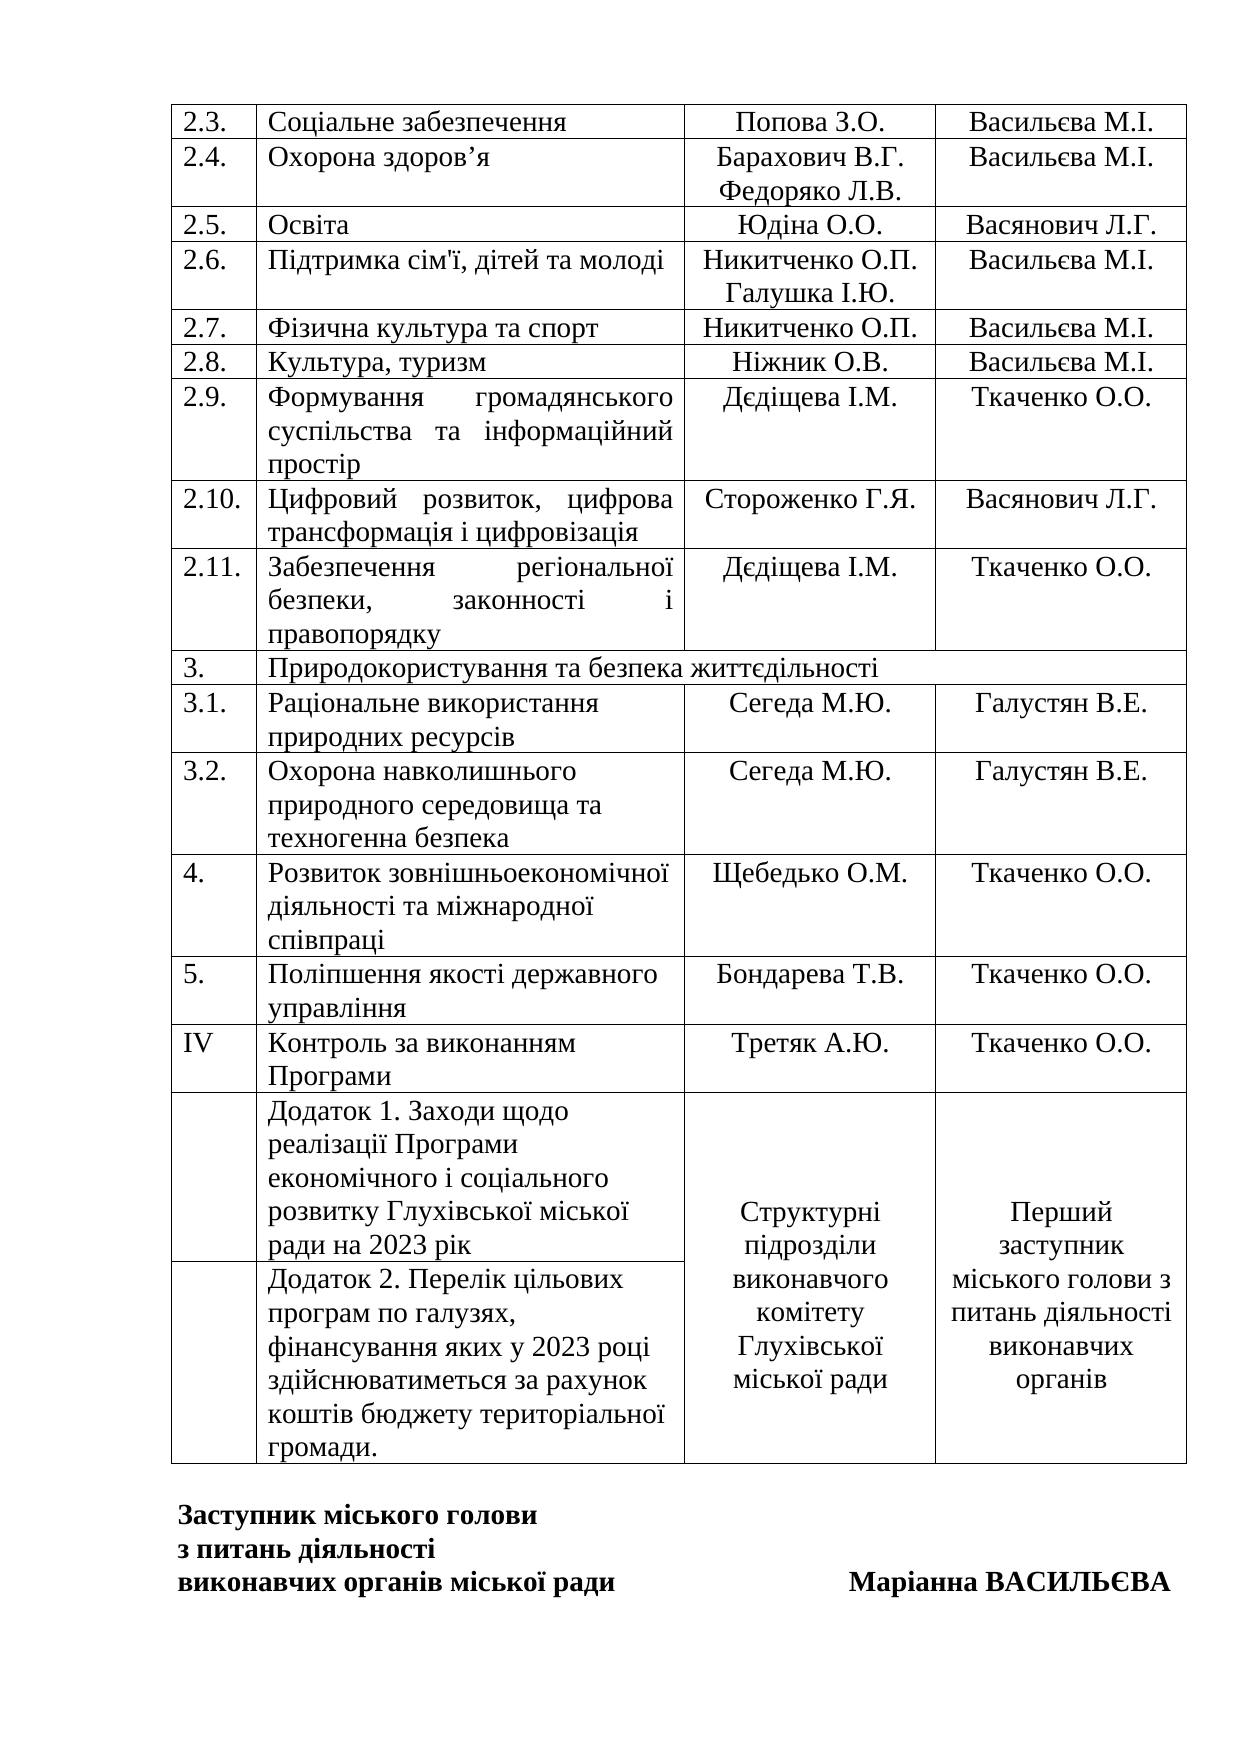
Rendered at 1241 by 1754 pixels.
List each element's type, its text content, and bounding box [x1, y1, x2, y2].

table_cell Природокористування та безпека життєдільності [257, 651, 1186, 684]
table_cell 3.2. [172, 753, 256, 854]
table_cell Підтримка сім'ї, дітей та молоді [257, 242, 684, 309]
table_cell Освіта [257, 207, 684, 241]
table_cell Галустян В.Е. [936, 753, 1186, 854]
table_cell Бондарева Т.В. [685, 957, 935, 1024]
table_cell Васянович Л.Г. [936, 207, 1186, 241]
table_cell Стороженко Г.Я. [685, 481, 935, 548]
table_cell Контроль за виконанням Програми [257, 1025, 684, 1092]
table_cell Ніжник О.В. [685, 345, 935, 378]
table_cell 2.6. [172, 242, 256, 309]
table_cell Ткаченко О.О. [936, 957, 1186, 1024]
table_cell Васильєва М.І. [936, 105, 1186, 138]
table_cell Структурні підрозділи виконавчого комітету Глухівської міської ради [685, 1093, 935, 1463]
table_cell Ткаченко О.О. [936, 1025, 1186, 1092]
table_cell 3.1. [172, 685, 256, 752]
table_cell Сегеда М.Ю. [685, 753, 935, 854]
table_cell Ткаченко О.О. [936, 549, 1186, 649]
table_cell Ткаченко О.О. [936, 379, 1186, 480]
table_cell Сегеда М.Ю. [685, 685, 935, 752]
table_cell Додаток 1. Заходи щодо реалізації Програми економічного і соціального розвитку Глухівської міської ради на 2023 рік [257, 1093, 684, 1261]
table_cell 2.3. [172, 105, 256, 138]
table_cell Додаток 2. Перелік цільових програм по галузях, фінансування яких у 2023 році здійснюватиметься за рахунок коштів бюджету територіальної громади. [257, 1262, 684, 1463]
table_cell Охорона навколишнього природного середовища та техногенна безпека [257, 753, 684, 854]
table_cell Формування громадянського суспільства та інформаційний простір [257, 379, 684, 480]
table_cell 2.10. [172, 481, 256, 548]
text з питань діяльності [177, 1531, 1181, 1564]
table_cell [172, 1262, 256, 1463]
table_cell 2.7. [172, 310, 256, 343]
table_cell Барахович В.Г. Федоряко Л.В. [685, 139, 935, 206]
table_cell 2.11. [172, 549, 256, 649]
table_cell 2.5. [172, 207, 256, 241]
table_cell Дєдіщева І.М. [685, 379, 935, 480]
table_cell Забезпечення регіональної безпеки, законності і правопорядку [257, 549, 684, 649]
table_cell Галустян В.Е. [936, 685, 1186, 752]
table_cell Поліпшення якості державного управління [257, 957, 684, 1024]
table_cell Цифровий розвиток, цифрова трансформація і цифровізація [257, 481, 684, 548]
table_cell Фізична культура та спорт [257, 310, 684, 343]
table_cell Васильєва М.І. [936, 242, 1186, 309]
table_cell Юдіна О.О. [685, 207, 935, 241]
table_cell Никитченко О.П. [685, 310, 935, 343]
table_cell Соціальне забезпечення [257, 105, 684, 138]
table_cell 2.8. [172, 345, 256, 378]
table_cell 2.4. [172, 139, 256, 206]
text Заступник міського голови [177, 1497, 1181, 1531]
table_cell Дєдіщева І.М. [685, 549, 935, 649]
table_cell Васянович Л.Г. [936, 481, 1186, 548]
table_cell Третяк А.Ю. [685, 1025, 935, 1092]
table_cell Охорона здоров’я [257, 139, 684, 206]
table_cell Никитченко О.П. Галушка І.Ю. [685, 242, 935, 309]
table_cell IV [172, 1025, 256, 1092]
table_cell 3. [172, 651, 256, 684]
table_cell 4. [172, 855, 256, 956]
table_cell Васильєва М.І. [936, 345, 1186, 378]
table_cell Розвиток зовнішньоекономічної діяльності та міжнародної співпраці [257, 855, 684, 956]
table_cell Культура, туризм [257, 345, 684, 378]
text виконавчих органів міської ради Маріанна ВАСИЛЬЄВА [177, 1564, 1181, 1598]
table_cell Раціональне використання природних ресурсів [257, 685, 684, 752]
table_cell Щебедько О.М. [685, 855, 935, 956]
table_cell 5. [172, 957, 256, 1024]
table_cell Васильєва М.І. [936, 310, 1186, 343]
table_cell 2.9. [172, 379, 256, 480]
table_cell [172, 1093, 256, 1261]
table_cell Васильєва М.І. [936, 139, 1186, 206]
table_cell Ткаченко О.О. [936, 855, 1186, 956]
table_cell Попова З.О. [685, 105, 935, 138]
table_cell Перший заступник міського голови з питань діяльності виконавчих органів [936, 1093, 1186, 1463]
